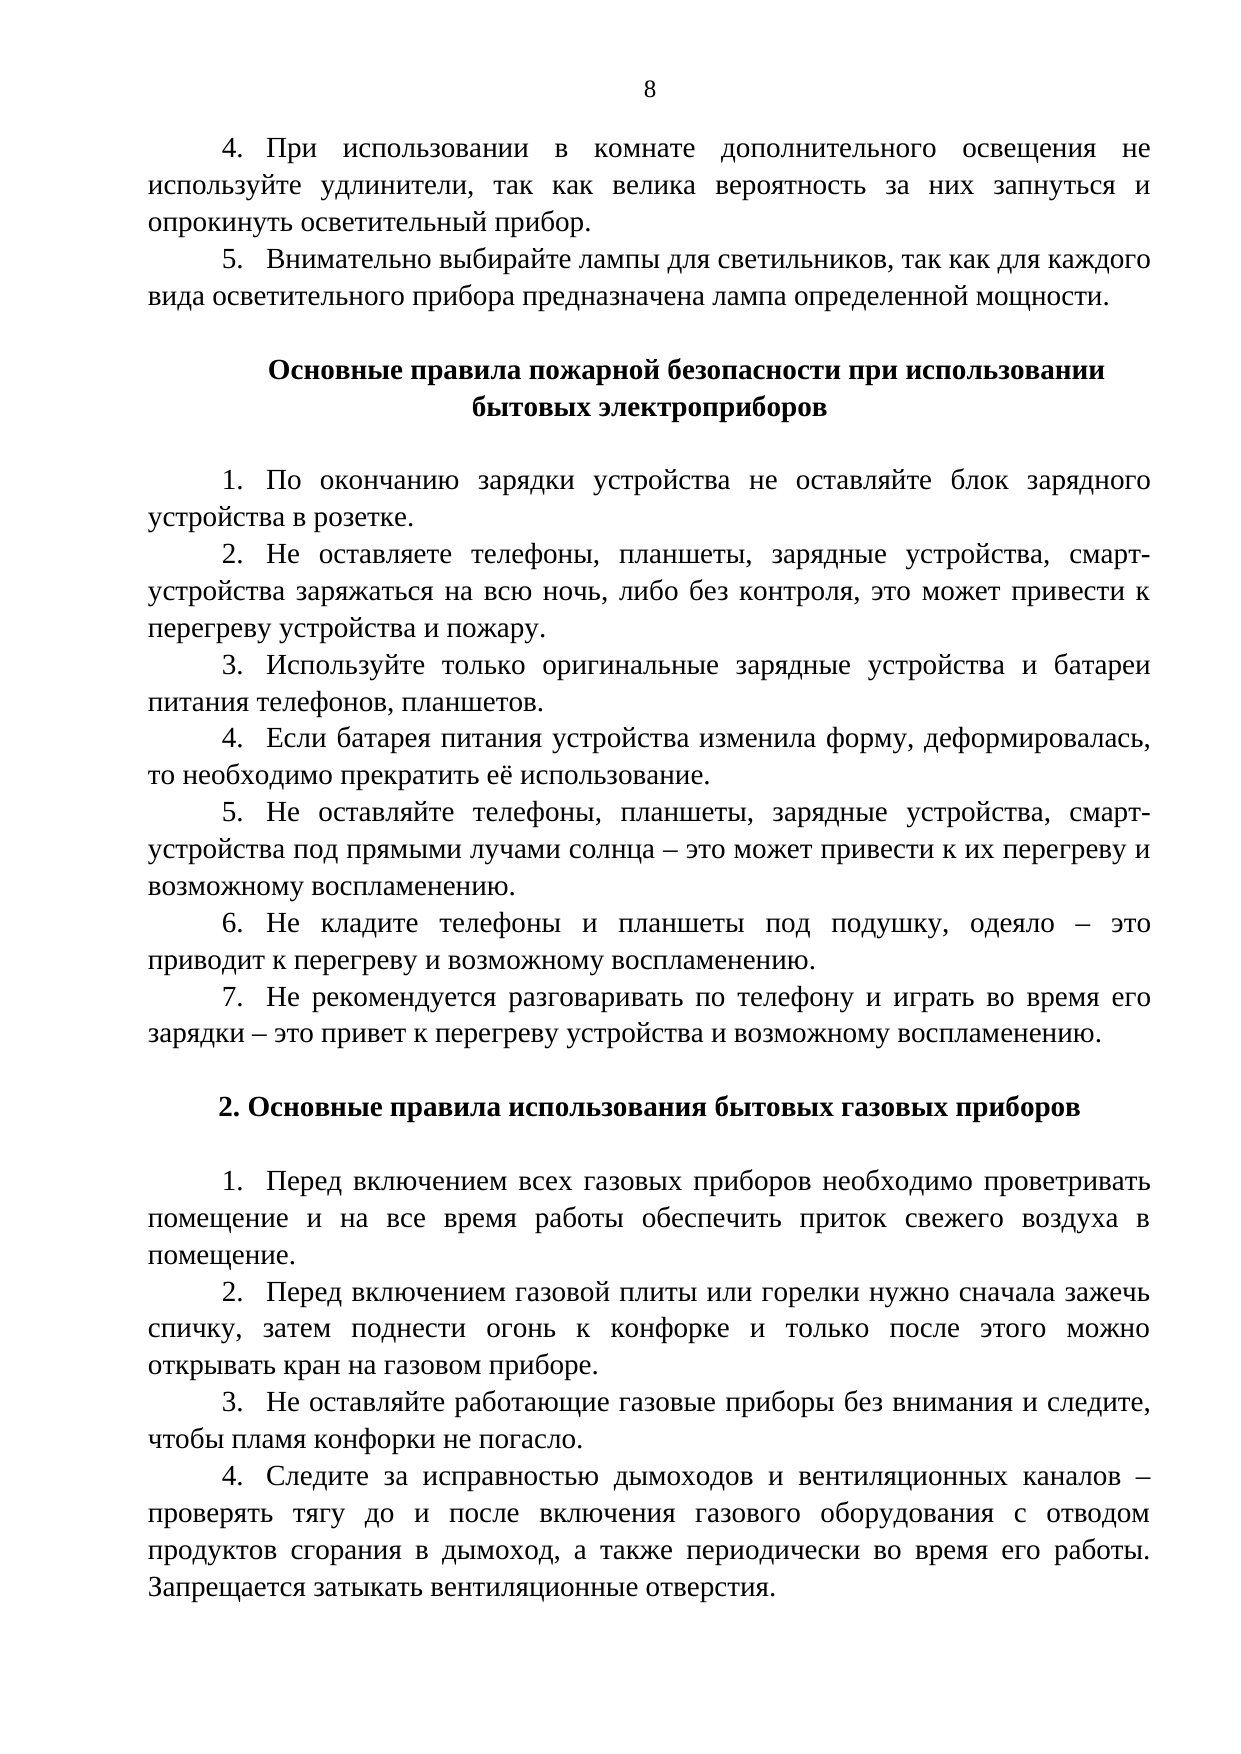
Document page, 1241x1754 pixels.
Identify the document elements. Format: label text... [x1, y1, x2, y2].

list 4. Если батарея питания устройства изменила форму, деформировалась, то необходимо прекратить её использование. [148, 721, 1152, 791]
text 2. Основные правила использования бытовых газовых приборов [148, 1089, 1152, 1123]
list 5. Внимательно выбирайте лампы для светильников, так как для каждого вида осветительного прибора предназначена лампа определенной мощности. [148, 241, 1152, 312]
text 3. Не оставляйте работающие газовые приборы без внимания и следите, чтобы пламя конфорки не погасло. [148, 1384, 1152, 1455]
list 6. Не кладите телефоны и планшеты под подушку, одеяло – это приводит к перегреву и возможному воспламенению. [148, 905, 1152, 975]
list 5. Не оставляйте телефоны, планшеты, зарядные устройства, смарт-устройства под прямыми лучами солнца – это может привести к их перегреву и возможному воспламенению. [148, 794, 1152, 902]
list 3. Используйте только оригинальные зарядные устройства и батареи питания телефонов, планшетов. [148, 647, 1152, 717]
list 4. При использовании в комнате дополнительного освещения не используйте удлинители, так как велика вероятность за них запнуться и опрокинуть осветительный прибор. [148, 131, 1152, 238]
list 2. Не оставляете телефоны, планшеты, зарядные устройства, смарт-устройства заряжаться на всю ночь, либо без контроля, это может привести к перегреву устройства и пожару. [148, 536, 1152, 643]
text 1. Перед включением всех газовых приборов необходимо проветривать помещение и на все время работы обеспечить приток свежего воздуха в помещение. [148, 1163, 1152, 1270]
text 4. Следите за исправностью дымоходов и вентиляционных каналов – проверять тягу до и после включения газового оборудования с отводом продуктов сгорания в дымоход, а также периодически во время его работы. Запрещается затыкать вентиляционные отверстия. [148, 1458, 1152, 1602]
list 1. По окончанию зарядки устройства не оставляйте блок зарядного устройства в розетке. [148, 462, 1152, 533]
list Основные правила пожарной безопасности при использовании бытовых электроприборов [148, 352, 1152, 422]
text 2. Перед включением газовой плиты или горелки нужно сначала зажечь спичку, затем поднести огонь к конфорке и только после этого можно открывать кран на газовом приборе. [148, 1274, 1152, 1381]
list 7. Не рекомендуется разговаривать по телефону и играть во время его зарядки – это привет к перегреву устройства и возможному воспламенению. [148, 979, 1152, 1049]
